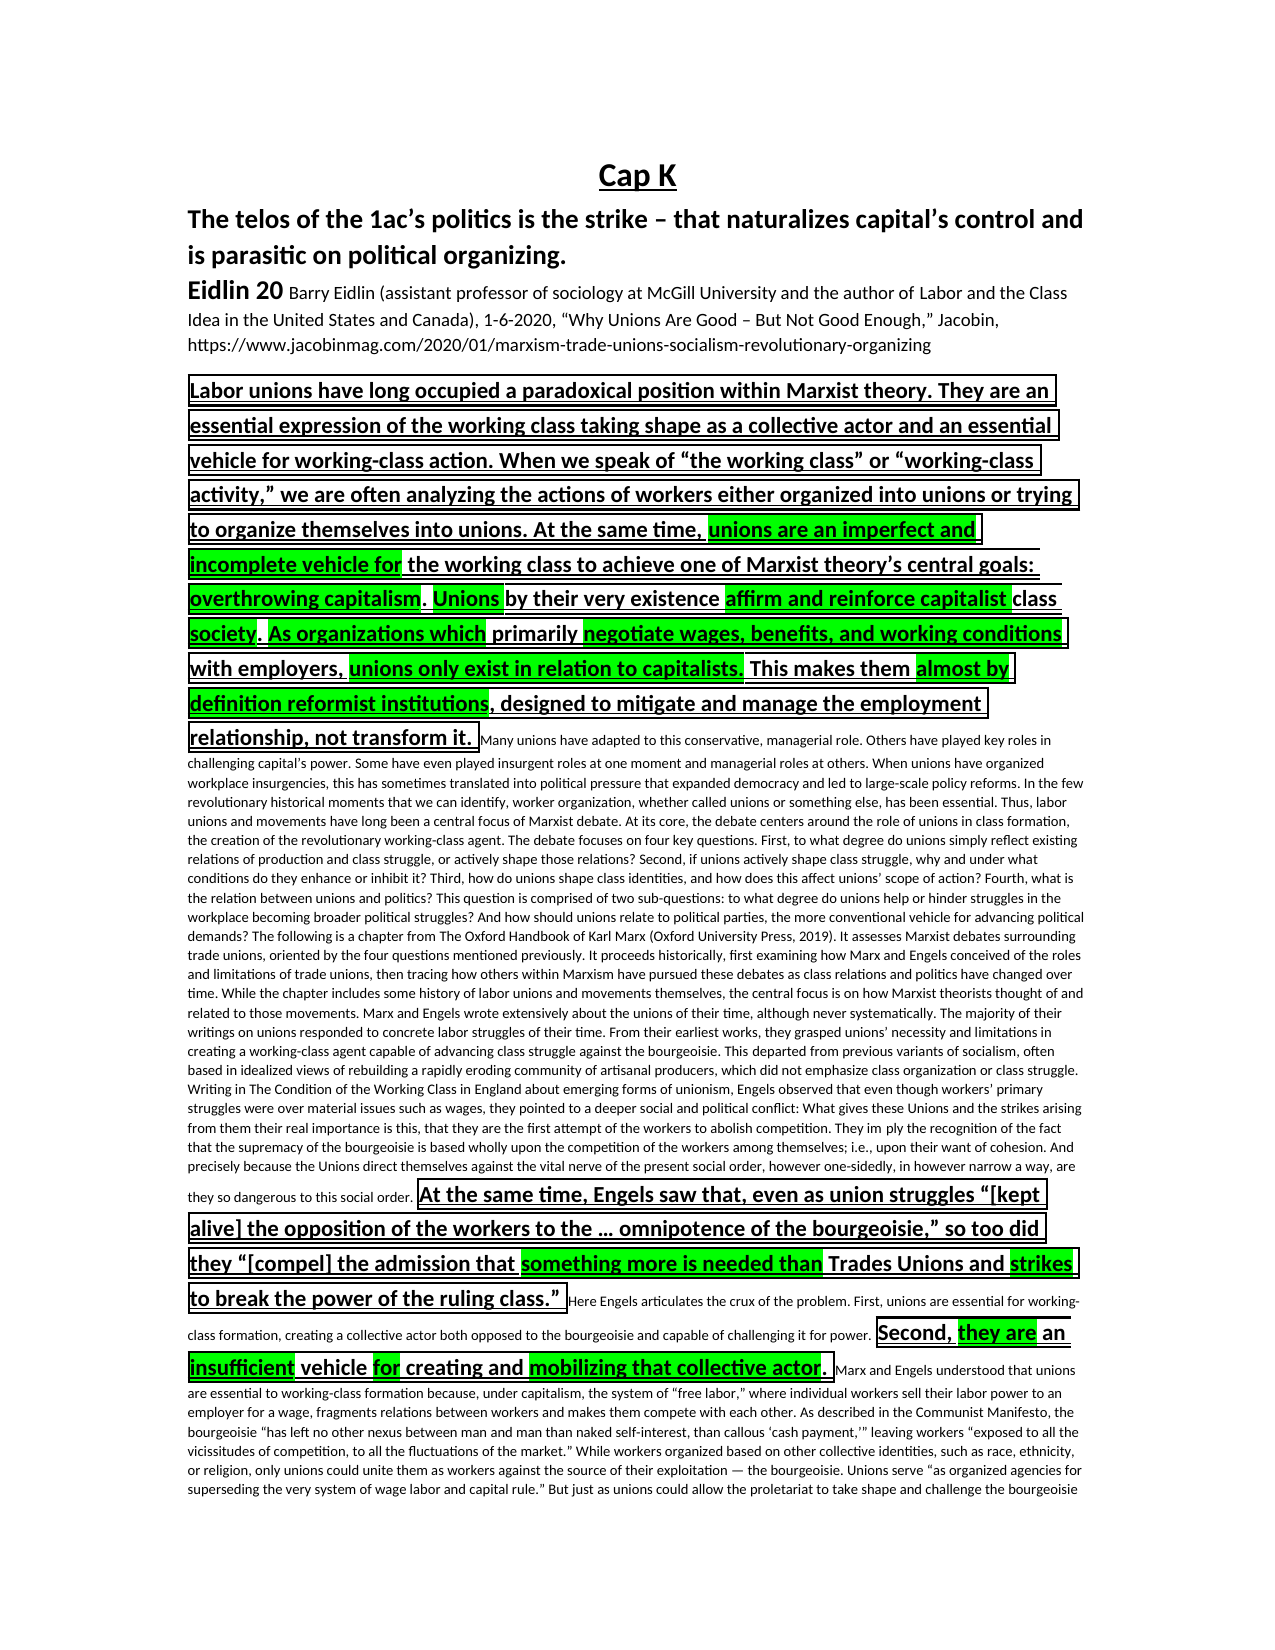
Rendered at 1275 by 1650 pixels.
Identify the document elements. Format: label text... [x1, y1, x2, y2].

subtitle The telos of the 1ac’s politics is the strike – that naturalizes capital’s control and is parasitic on political organizing. [187, 202, 1087, 271]
text Eidlin 20 Barry Eidlin (assistant professor of sociology at McGill University and the author of Labor and the Class Idea in the United States and Canada), 1-6-2020, “Why Unions Are Good – But Not Good Enough,” Jacobin, https://www.jacobinmag.com/2020/01/marxism-trade-unions-socialism-revolutionary-organizing [187, 273, 1087, 356]
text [187, 374, 1087, 1498]
subtitle Cap K [187, 154, 1087, 195]
